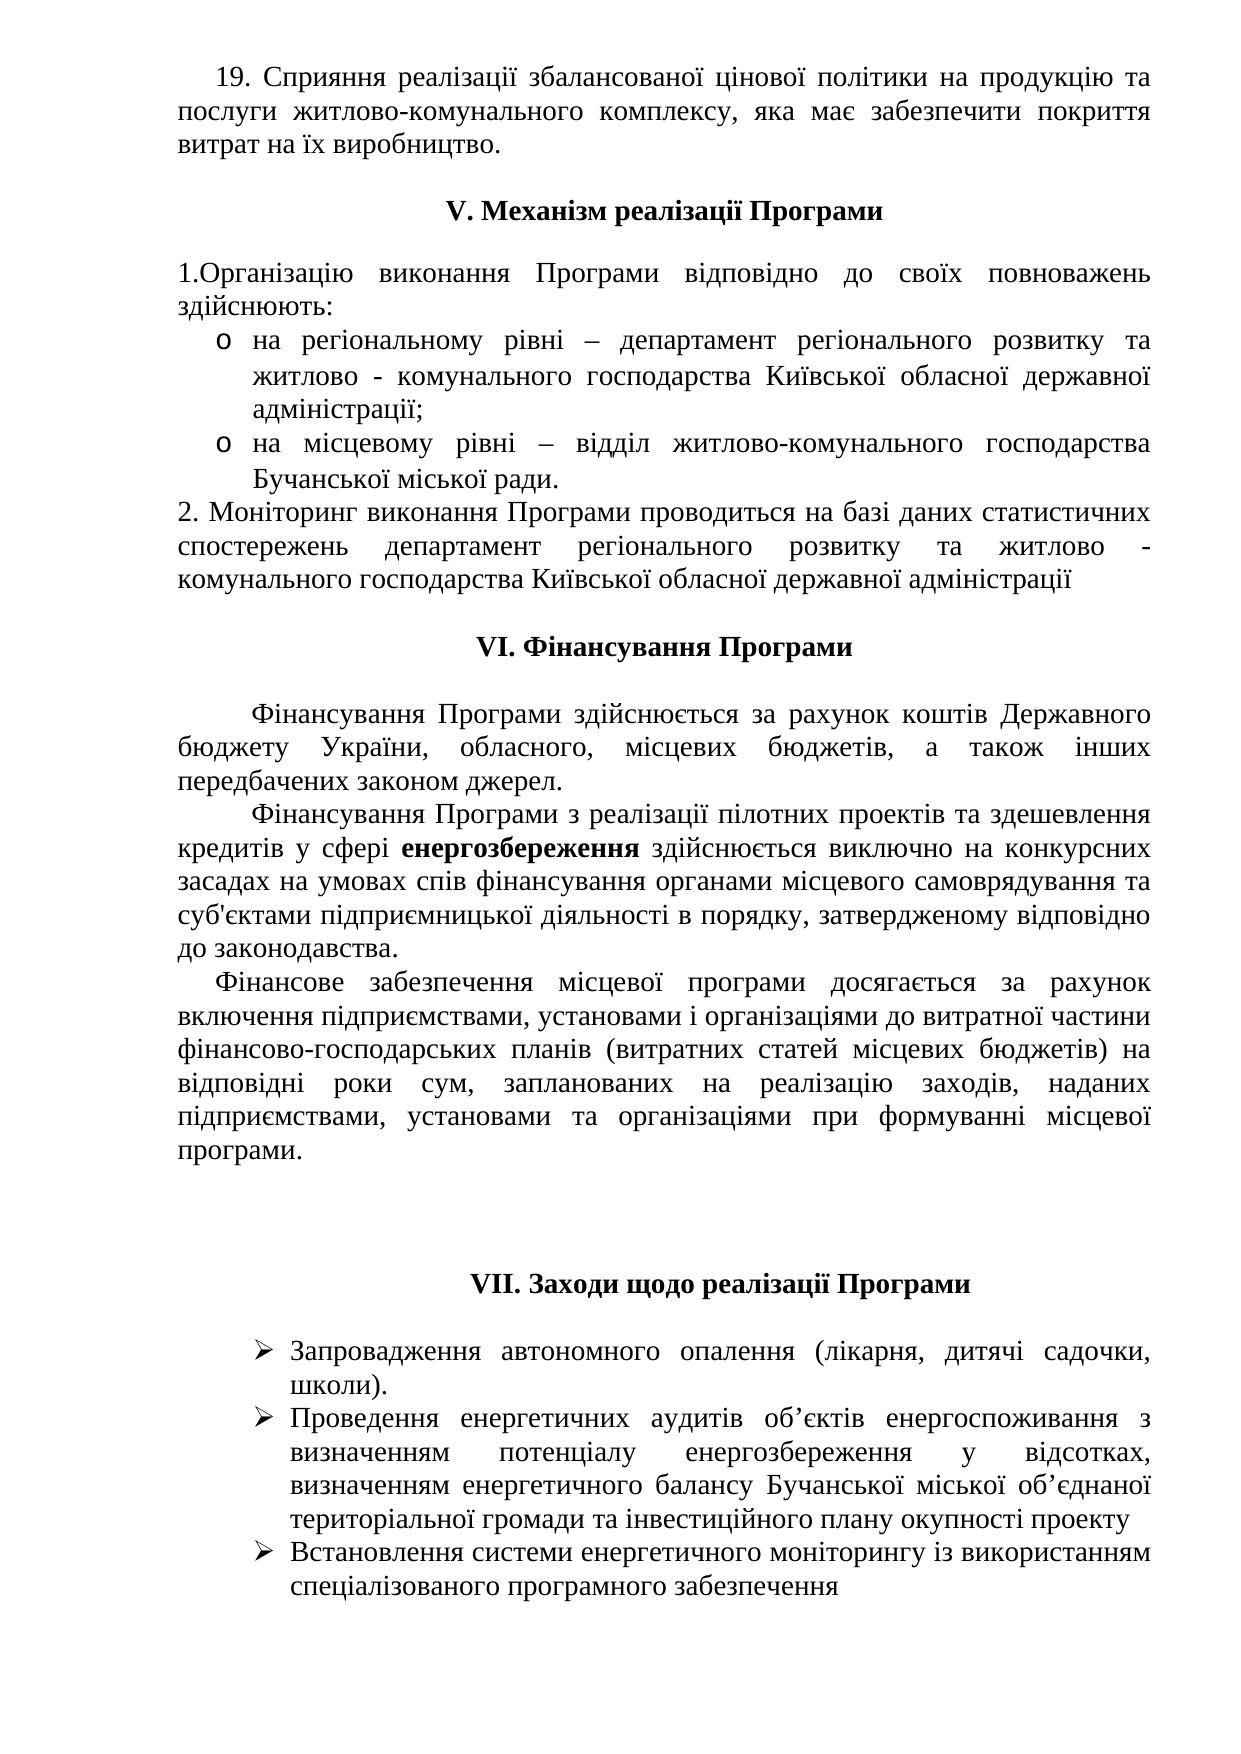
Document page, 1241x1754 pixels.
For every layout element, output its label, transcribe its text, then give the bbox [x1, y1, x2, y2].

list на регіональному рівні – департамент регіонального розвитку та житлово - комунального господарства Київської обласної державної адміністрації; [215, 322, 1152, 425]
list Запровадження автономного опалення (лікарня, дитячі садочки, школи). [252, 1333, 1152, 1400]
text 19. Сприяння реалізації збалансованої цінової політики на продукцію та послуги житлово-комунального комплексу, яка має забезпечити покриття витрат на їх виробництво. [177, 59, 1152, 160]
text Фінансування Програми з реалізації пілотних проектів та здешевлення кредитів у сфері енергозбереження здійснюється виключно на конкурсних засадах на умовах спів фінансування органами місцевого самоврядування та суб'єктами підприємницької діяльності в порядку, затвердженому відповідно до законодавства. [177, 796, 1152, 964]
list Встановлення системи енергетичного моніторингу із використанням спеціалізованого програмного забезпечення [252, 1534, 1152, 1602]
text Фінансове забезпечення місцевої програми досягається за рахунок включення підприємствами, установами і організаціями до витратної частини фінансово-господарських планів (витратних статей місцевих бюджетів) на відповідні роки сум, запланованих на реалізацію заходів, наданих підприємствами, установами та організаціями при формуванні місцевої програми. [177, 964, 1152, 1165]
text 2. Моніторинг виконання Програми проводиться на базі даних статистичних спостережень департамент регіонального розвитку та житлово - комунального господарства Київської обласної державної адміністрації [177, 494, 1152, 595]
text Фінансування Програми здійснюється за рахунок коштів Державного бюджету України, обласного, місцевих бюджетів, а також інших передбачених законом джерел. [177, 696, 1152, 796]
list Проведення енергетичних аудитів об’єктів енергоспоживання з визначенням потенціалу енергозбереження у відсотках, визначенням енергетичного балансу Бучанської міської об’єднаної територіальної громади та інвестиційного плану окупності проекту [252, 1400, 1152, 1534]
text VІІ. Заходи щодо реалізації Програми [290, 1266, 1152, 1299]
text VІ. Фінансування Програми [177, 629, 1152, 662]
list на місцевому рівні – відділ житлово-комунального господарства Бучанської міської ради. [215, 425, 1152, 494]
text 1.Організацію виконання Програми відповідно до своїх повноважень здійснюють: [177, 255, 1152, 322]
text V. Механізм реалізації Програми [177, 193, 1152, 227]
